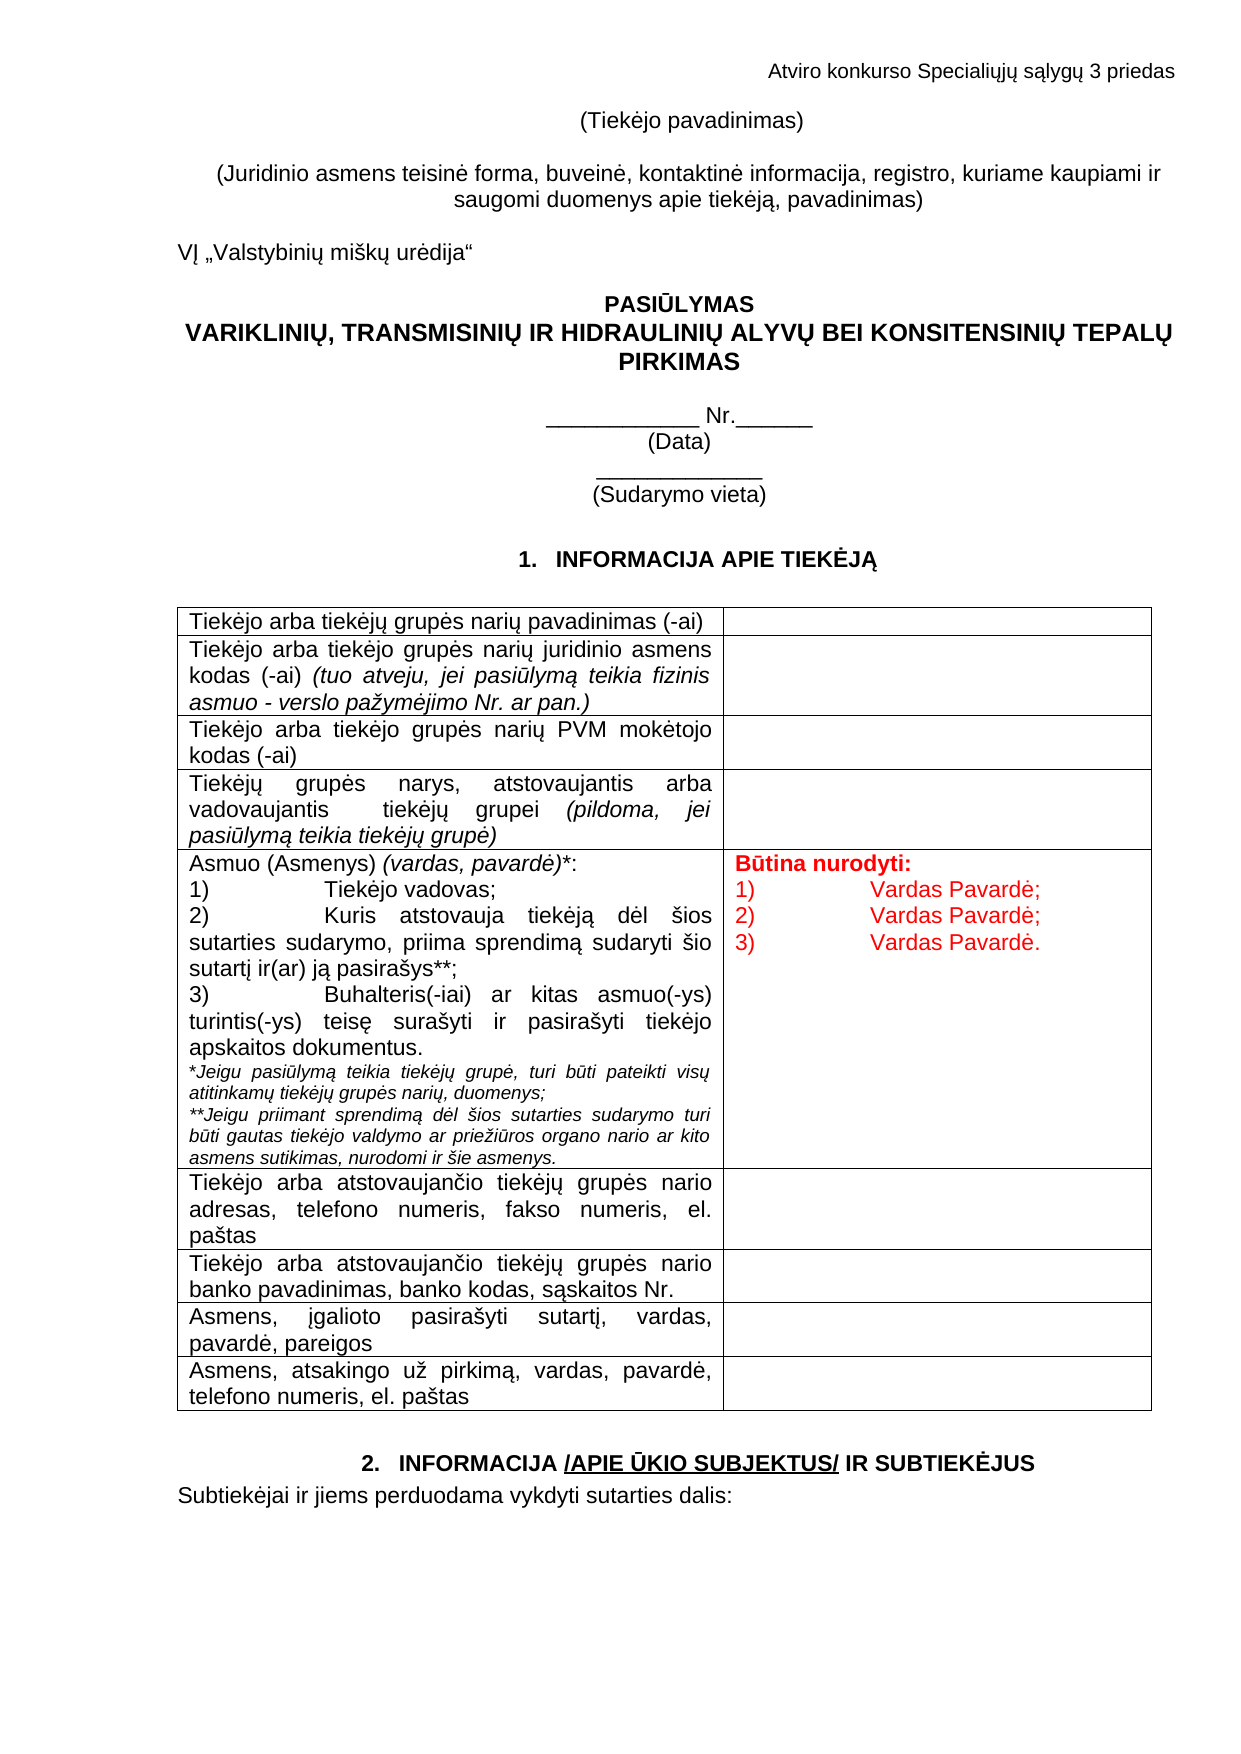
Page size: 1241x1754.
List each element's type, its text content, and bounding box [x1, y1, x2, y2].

text ____________ Nr.______ [177, 402, 1181, 428]
table_cell Asmuo (Asmenys) (vardas, pavardė)*: Tiekėjo vadovas; Kuris atstovauja tiekėją dėl šios sutarties sudarymo, priima sprendimą sudaryti šio sutartį ir(ar) ją pasirašys**; Buhalteris(-iai) ar kitas asmuo(-ys) turintis(-ys) teisę surašyti ir pasirašyti tiekėjo apskaitos dokumentus. *Jeigu pasiūlymą teikia tiekėjų grupė, turi būti pateikti visų atitinkamų tiekėjų grupės narių, duomenys; **Jeigu priimant sprendimą dėl šios sutarties sudarymo turi būti gautas tiekėjo valdymo ar priežiūros organo nario ar kito asmens sutikimas, nurodomi ir šie asmenys. [178, 850, 723, 1168]
text PASIŪLYMAS [177, 291, 1181, 318]
text (Juridinio asmens teisinė forma, buveinė, kontaktinė informacija, registro, kuriame kaupiami ir saugomi duomenys apie tiekėją, pavadinimas) [177, 160, 1200, 212]
table_cell Tiekėjų grupės narys, atstovaujantis arba vadovaujantis tiekėjų grupei (pildoma, jei pasiūlymą teikia tiekėjų grupė) [178, 770, 723, 849]
table_cell Asmens, įgalioto pasirašyti sutartį, vardas, pavardė, pareigos [178, 1303, 723, 1356]
text VĮ „Valstybinių miškų urėdija“ [177, 239, 1181, 265]
table_cell [724, 770, 1151, 849]
table_cell [724, 636, 1151, 715]
table_cell [724, 1303, 1151, 1356]
text Atviro konkurso Specialiųjų sąlygų 3 priedas [768, 59, 1181, 83]
text (Tiekėjo pavadinimas) [177, 107, 1200, 133]
table_cell [724, 716, 1151, 768]
text VARIKLINIŲ, TRANSMISINIŲ IR HIDRAULINIŲ ALYVŲ BEI KONSITENSINIŲ TEPALŲ PIRKIMAS [177, 318, 1181, 375]
text _____________ [177, 454, 1181, 481]
subtitle INFORMACIJA APIE TIEKĖJĄ [215, 546, 1181, 572]
table_header Tiekėjo arba tiekėjų grupės narių pavadinimas (-ai) [178, 608, 723, 635]
table_cell Tiekėjo arba atstovaujančio tiekėjų grupės nario banko pavadinimas, banko kodas, sąskaitos Nr. [178, 1250, 723, 1302]
text Subtiekėjai ir jiems perduodama vykdyti sutarties dalis: [177, 1482, 1181, 1508]
table_cell Tiekėjo arba tiekėjo grupės narių PVM mokėtojo kodas (-ai) [178, 716, 723, 768]
table_header [724, 608, 1151, 635]
table_cell Tiekėjo arba tiekėjo grupės narių juridinio asmens kodas (-ai) (tuo atveju, jei pasiūlymą teikia fizinis asmuo - verslo pažymėjimo Nr. ar pan.) [178, 636, 723, 715]
table_cell Tiekėjo arba atstovaujančio tiekėjų grupės nario adresas, telefono numeris, fakso numeris, el. paštas [178, 1169, 723, 1248]
subtitle INFORMACIJA /APIE ŪKIO SUBJEKTUS/ IR SUBTIEKĖJUS [215, 1449, 1181, 1476]
table_cell [724, 1250, 1151, 1302]
table_cell [724, 1357, 1151, 1410]
table_cell [724, 1169, 1151, 1248]
text (Sudarymo vieta) [177, 481, 1181, 507]
text (Data) [177, 428, 1181, 454]
table_cell Asmens, atsakingo už pirkimą, vardas, pavardė, telefono numeris, el. paštas [178, 1357, 723, 1410]
table_cell Būtina nurodyti: Vardas Pavardė; Vardas Pavardė; Vardas Pavardė. [724, 850, 1151, 1168]
